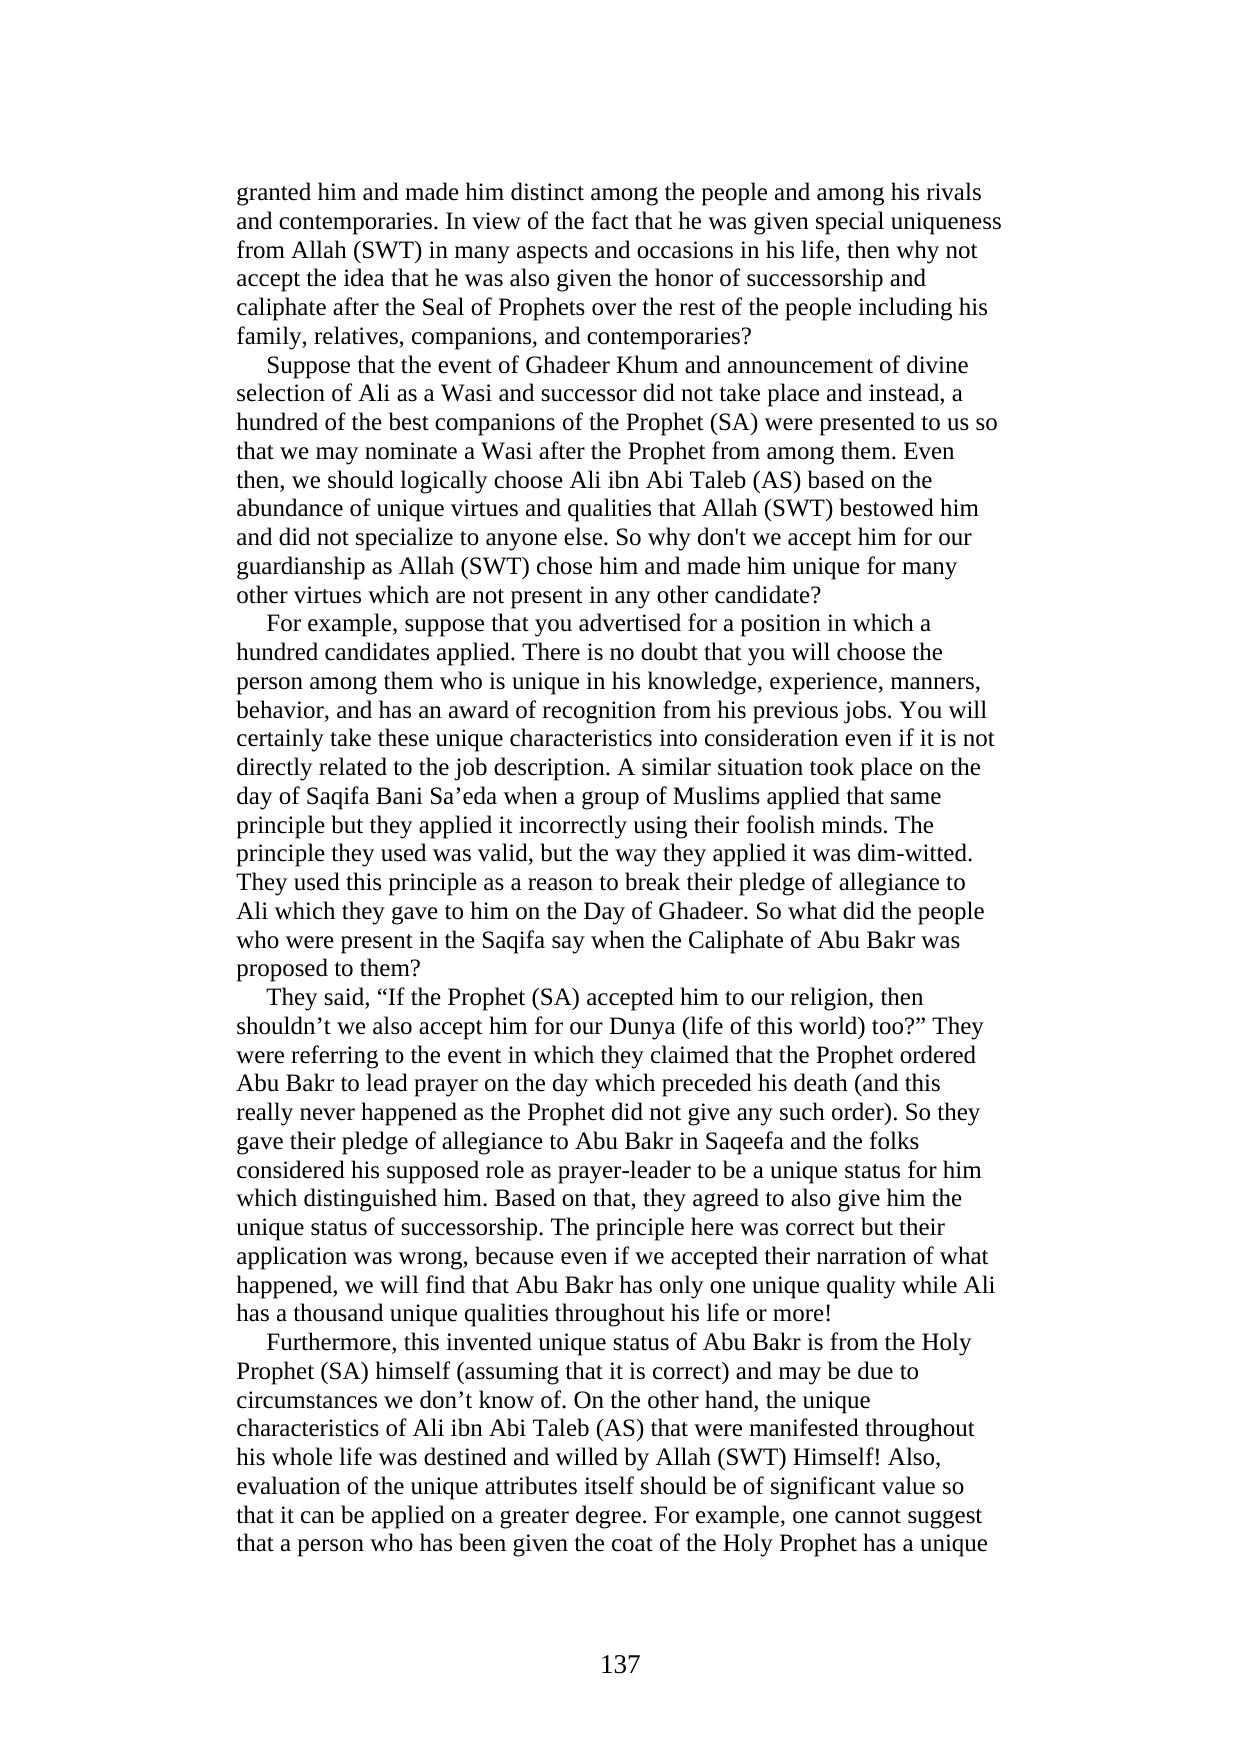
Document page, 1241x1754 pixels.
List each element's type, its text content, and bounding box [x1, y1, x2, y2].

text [236, 177, 1004, 350]
text They said, “If the Prophet (SA) accepted him to our religion, then shouldn’t we also accept him for our Dunya (life of this world) too?” They were referring to the event in which they claimed that the Prophet ordered Abu Bakr to lead prayer on the day which preceded his death (and this really never happened as the Prophet did not give any such order). So they gave their pledge of allegiance to Abu Bakr in Saqeefa and the folks considered his supposed role as prayer-leader to be a unique status for him which distinguished him. Based on that, they agreed to also give him the unique status of successorship. The principle here was correct but their application was wrong, because even if we accepted their narration of what happened, we will find that Abu Bakr has only one unique quality while Ali has a thousand unique qualities throughout his life or more! [236, 982, 1004, 1327]
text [236, 1327, 1004, 1557]
text Suppose that the event of Ghadeer Khum and announcement of divine selection of Ali as a Wasi and successor did not take place and instead, a hundred of the best companions of the Prophet (SA) were presented to us so that we may nominate a Wasi after the Prophet from among them. Even then, we should logically choose Ali ibn Abi Taleb (AS) based on the abundance of unique virtues and qualities that Allah (SWT) bestowed him and did not specialize to anyone else. So why don't we accept him for our guardianship as Allah (SWT) chose him and made him unique for many other virtues which are not present in any other candidate? [236, 350, 1004, 608]
text For example, suppose that you advertised for a position in which a hundred candidates applied. There is no doubt that you will choose the person among them who is unique in his knowledge, experience, manners, behavior, and has an award of recognition from his previous jobs. You will certainly take these unique characteristics into consideration even if it is not directly related to the job description. A similar situation took place on the day of Saqifa Bani Sa’eda when a group of Muslims applied that same principle but they applied it incorrectly using their foolish minds. The principle they used was valid, but the way they applied it was dim-witted. They used this principle as a reason to break their pledge of allegiance to Ali which they gave to him on the Day of Ghadeer. So what did the people who were present in the Saqifa say when the Caliphate of Abu Bakr was proposed to them? [236, 608, 1004, 982]
